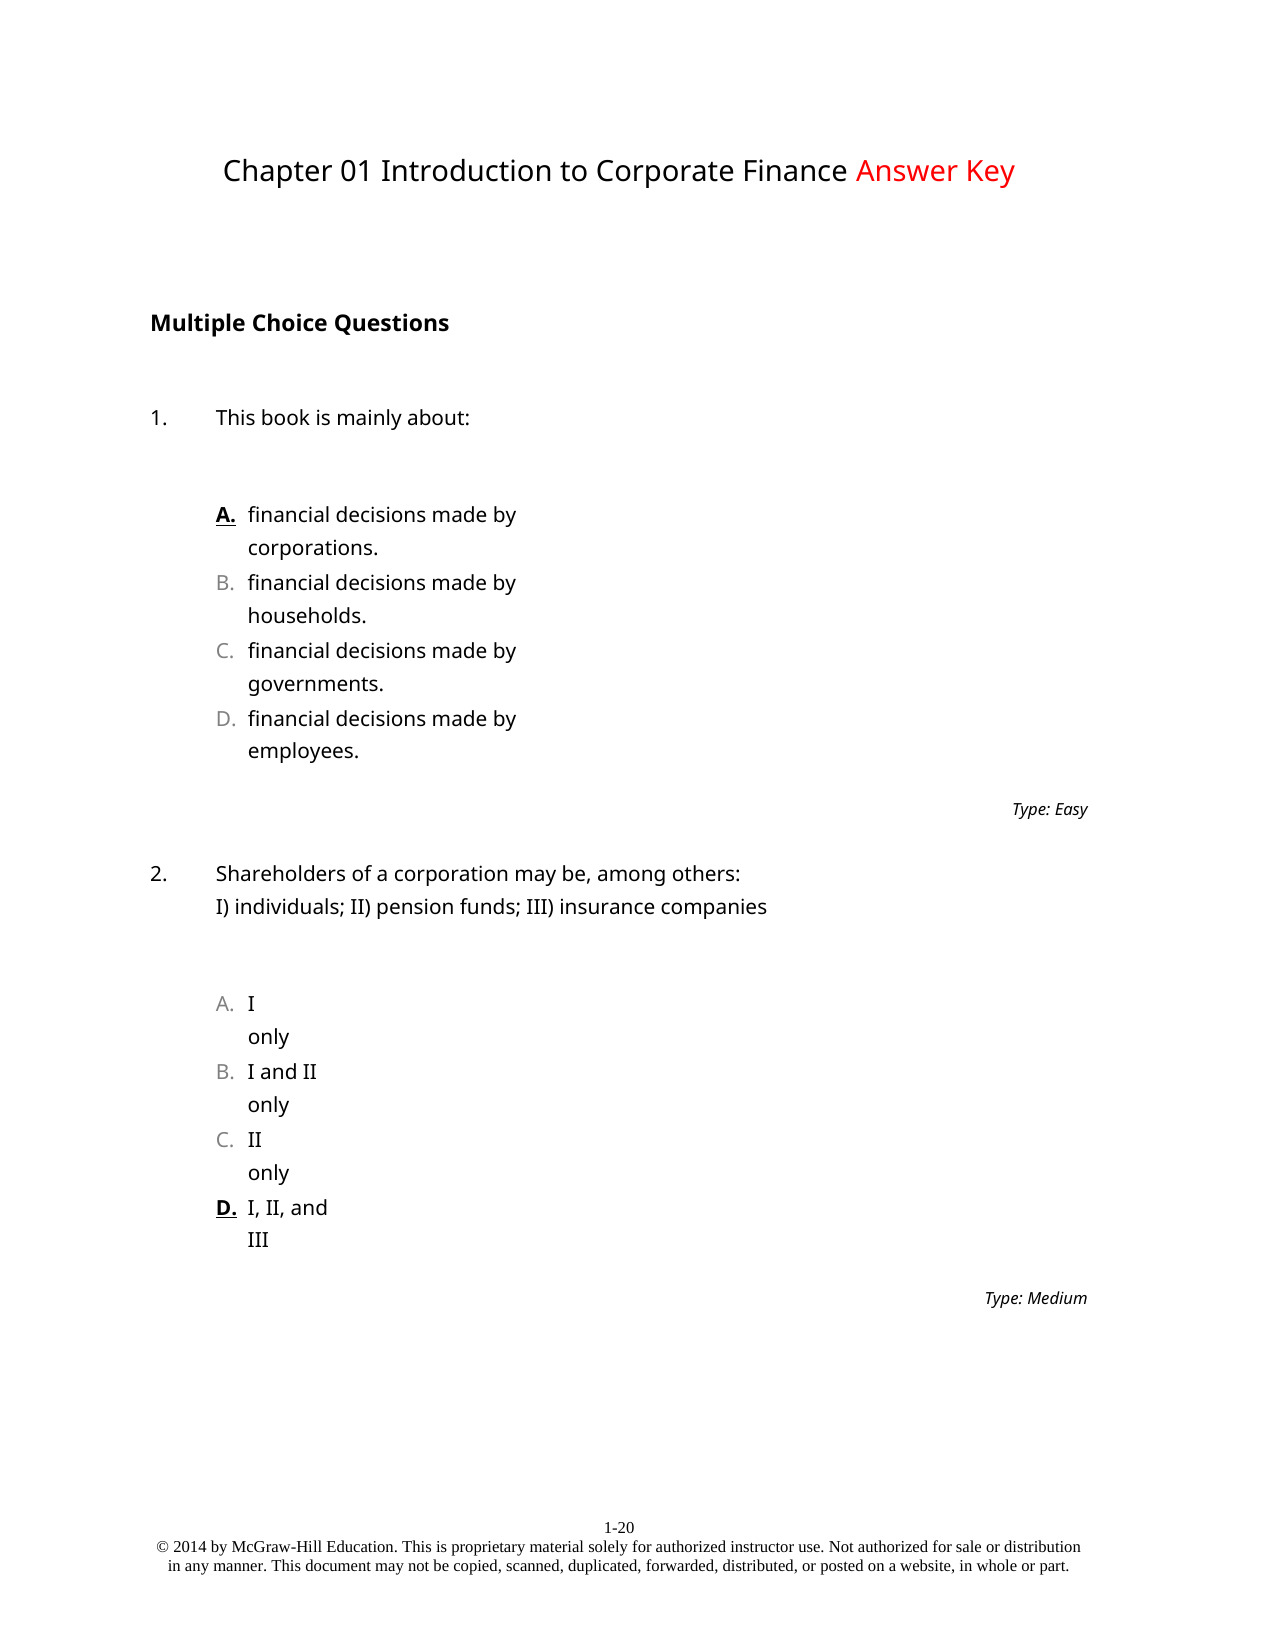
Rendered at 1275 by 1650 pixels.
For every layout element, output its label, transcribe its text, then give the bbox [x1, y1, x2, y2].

table_header This book is mainly about: [216, 403, 1087, 769]
table_header Type: Medium [150, 1287, 1087, 1346]
table_header Shareholders of a corporation may be, among others: I) individuals; II) pension funds; III) insurance companies [216, 860, 1087, 1258]
text Multiple Choice Questions [150, 280, 1087, 374]
table_header 1. [150, 403, 216, 769]
text Chapter 01 Introduction to Corporate Finance Answer Key [150, 150, 1087, 222]
table_header Type: Easy [150, 798, 1087, 857]
table_header 2. [150, 860, 216, 1258]
